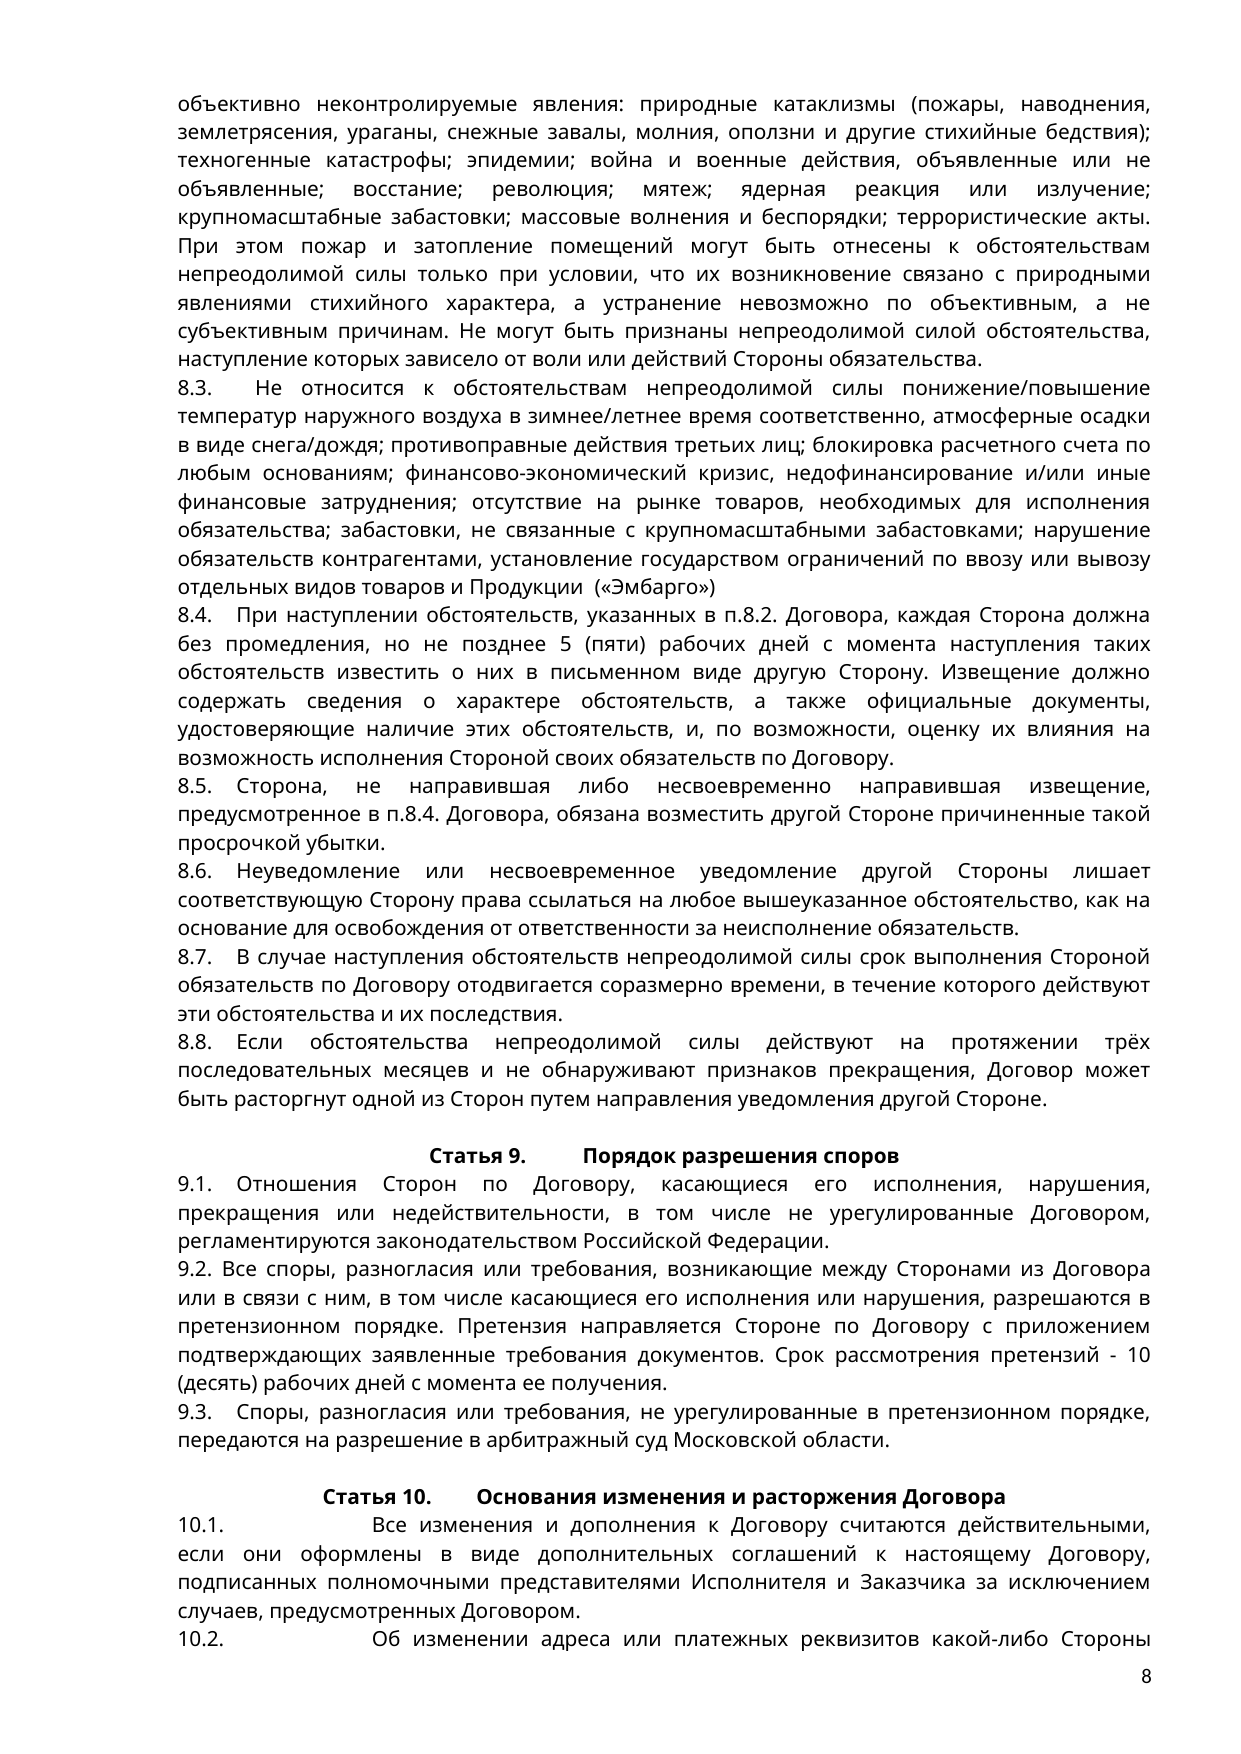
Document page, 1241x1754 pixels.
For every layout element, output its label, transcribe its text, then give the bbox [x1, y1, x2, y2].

subtitle Не относится к обстоятельствам непреодолимой силы понижение/повышение температур наружного воздуха в зимнее/летнее время соответственно, атмосферные осадки в виде снега/дождя; противоправные действия третьих лиц; блокировка расчетного счета по любым основаниям; финансово-экономический кризис, недофинансирование и/или иные финансовые затруднения; отсутствие на рынке товаров, необходимых для исполнения обязательства; забастовки, не связанные с крупномасштабными забастовками; нарушение обязательств контрагентами, установление государством ограничений по ввозу или вывозу отдельных видов товаров и Продукции («Эмбарго») [177, 373, 1152, 601]
subtitle Если обстоятельства непреодолимой силы действуют на протяжении трёх последовательных месяцев и не обнаруживают признаков прекращения, Договор может быть расторгнут одной из Сторон путем направления уведомления другой Стороне. [177, 1027, 1152, 1112]
subtitle Сторона, не направившая либо несвоевременно направившая извещение, предусмотренное в п.8.4. Договора, обязана возместить другой Стороне причиненные такой просрочкой убытки. [177, 771, 1152, 856]
subtitle В случае наступления обстоятельств непреодолимой силы срок выполнения Стороной обязательств по Договору отодвигается соразмерно времени, в течение которого действуют эти обстоятельства и их последствия. [177, 942, 1152, 1027]
subtitle При наступлении обстоятельств, указанных в п.8.2. Договора, каждая Сторона должна без промедления, но не позднее 5 (пяти) рабочих дней с момента наступления таких обстоятельств известить о них в письменном виде другую Сторону. Извещение должно содержать сведения о характере обстоятельств, а также официальные документы, удостоверяющие наличие этих обстоятельств, и, по возможности, оценку их влияния на возможность исполнения Стороной своих обязательств по Договору. [177, 601, 1152, 771]
list Отношения Сторон по Договору, касающиеся его исполнения, нарушения, прекращения или недействительности, в том числе не урегулированные Договором, регламентируются законодательством Российской Федерации. [177, 1169, 1152, 1254]
subtitle Порядок разрешения споров [177, 1141, 1152, 1169]
subtitle Неуведомление или несвоевременное уведомление другой Стороны лишает соответствующую Сторону права ссылаться на любое вышеуказанное обстоятельство, как на основание для освобождения от ответственности за неисполнение обязательств. [177, 856, 1152, 942]
list Все изменения и дополнения к Договору считаются действительными, если они оформлены в виде дополнительных соглашений к настоящему Договору, подписанных полномочными представителями Исполнителя и Заказчика за исключением случаев, предусмотренных Договором. [177, 1511, 1152, 1624]
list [177, 1624, 1152, 1653]
list Споры, разногласия или требования, не урегулированные в претензионном порядке, передаются на разрешение в арбитражный суд Московской области. [177, 1397, 1152, 1454]
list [177, 89, 1152, 373]
subtitle Основания изменения и расторжения Договора [177, 1482, 1152, 1511]
list Все споры, разногласия или требования, возникающие между Сторонами из Договора или в связи с ним, в том числе касающиеся его исполнения или нарушения, разрешаются в претензионном порядке. Претензия направляется Стороне по Договору с приложением подтверждающих заявленные требования документов. Срок рассмотрения претензий - 10 (десять) рабочих дней с момента ее получения. [177, 1254, 1152, 1397]
